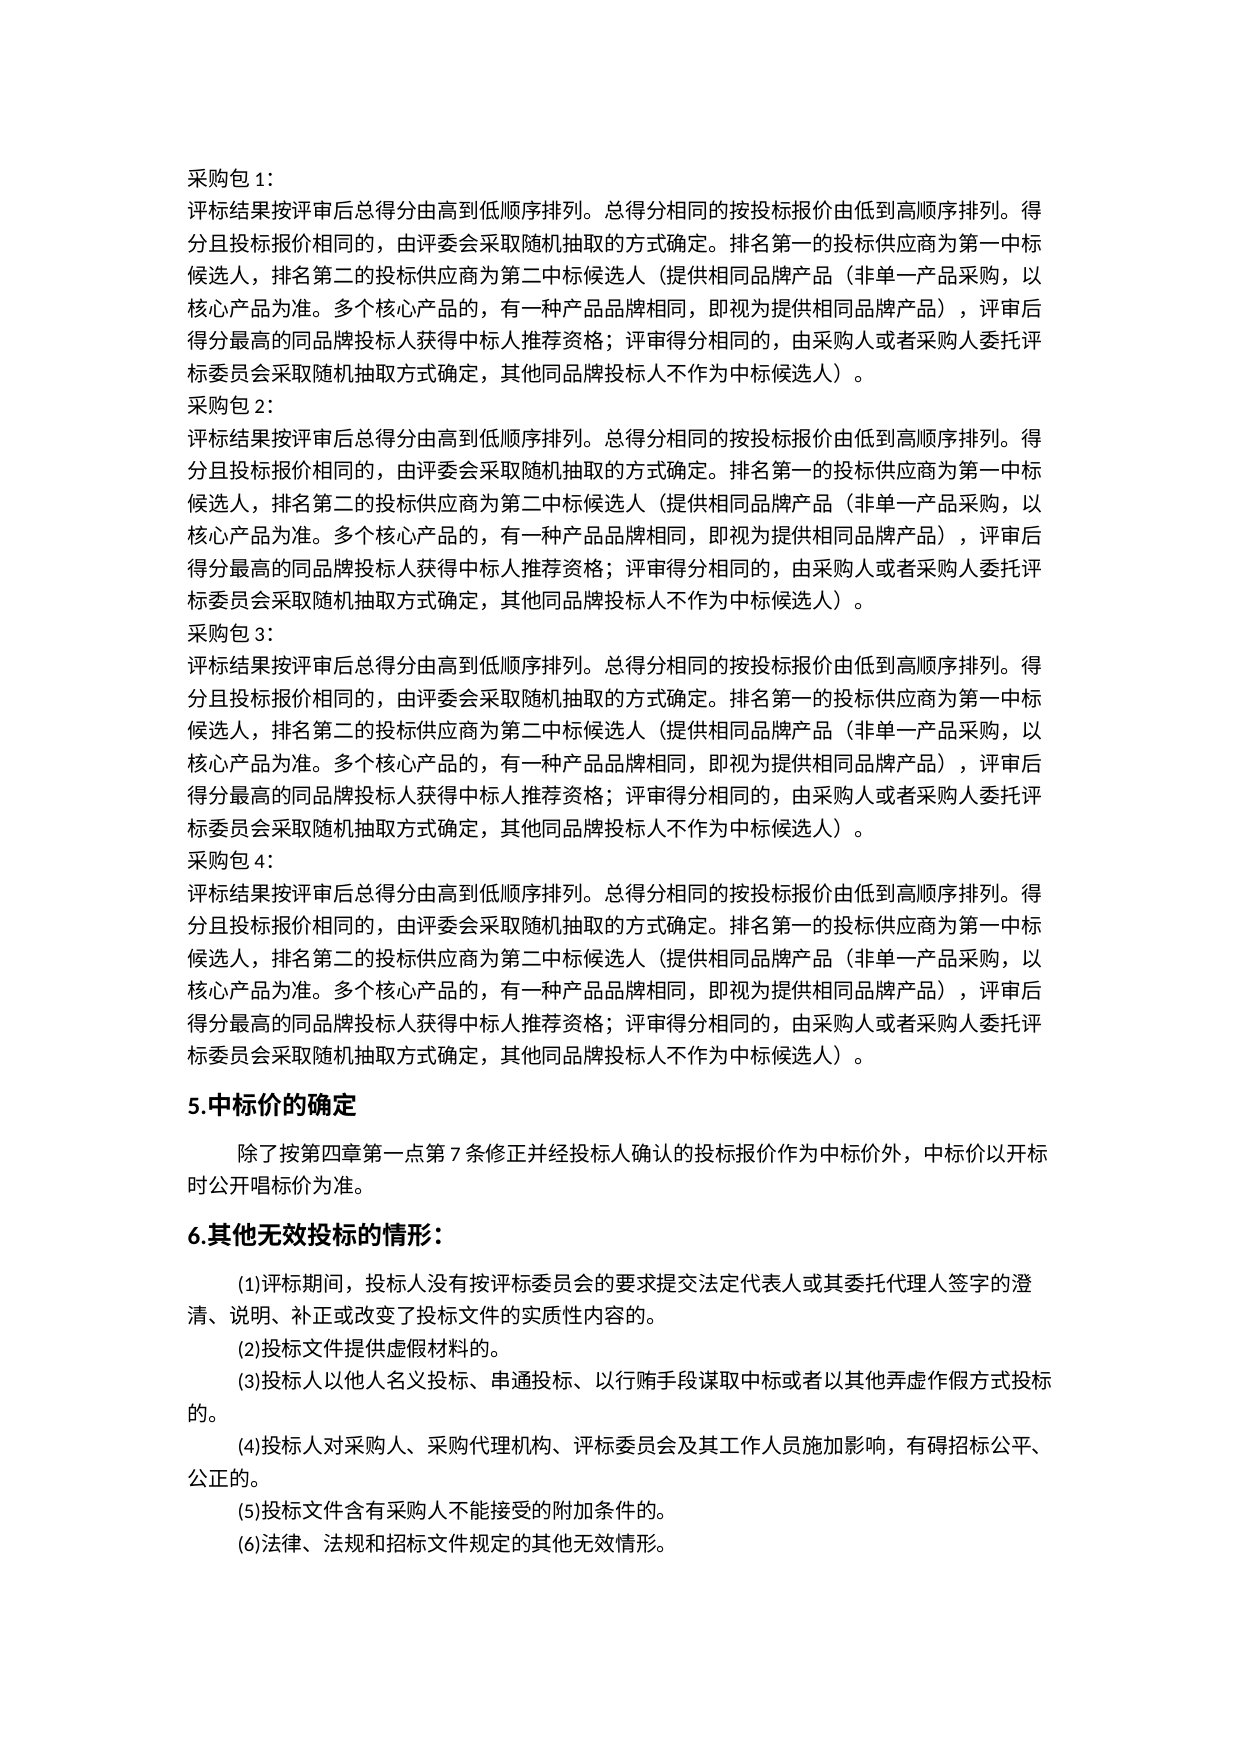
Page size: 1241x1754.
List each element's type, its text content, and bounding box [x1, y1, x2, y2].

text 采购包2： [187, 389, 1053, 422]
text (3)投标人以他人名义投标、串通投标、以行贿手段谋取中标或者以其他弄虚作假方式投标的。 [187, 1364, 1053, 1429]
text (2)投标文件提供虚假材料的。 [187, 1332, 1053, 1364]
text 评标结果按评审后总得分由高到低顺序排列。总得分相同的按投标报价由低到高顺序排列。得分且投标报价相同的，由评委会采取随机抽取的方式确定。排名第一的投标供应商为第一中标候选人，排名第二的投标供应商为第二中标候选人（提供相同品牌产品（非单一产品采购，以核心产品为准。多个核心产品的，有一种产品品牌相同，即视为提供相同品牌产品），评审后得分最高的同品牌投标人获得中标人推荐资格；评审得分相同的，由采购人或者采购人委托评标委员会采取随机抽取方式确定，其他同品牌投标人不作为中标候选人）。 [187, 194, 1053, 389]
text (5)投标文件含有采购人不能接受的附加条件的。 [187, 1494, 1053, 1527]
text 评标结果按评审后总得分由高到低顺序排列。总得分相同的按投标报价由低到高顺序排列。得分且投标报价相同的，由评委会采取随机抽取的方式确定。排名第一的投标供应商为第一中标候选人，排名第二的投标供应商为第二中标候选人（提供相同品牌产品（非单一产品采购，以核心产品为准。多个核心产品的，有一种产品品牌相同，即视为提供相同品牌产品），评审后得分最高的同品牌投标人获得中标人推荐资格；评审得分相同的，由采购人或者采购人委托评标委员会采取随机抽取方式确定，其他同品牌投标人不作为中标候选人）。 [187, 422, 1053, 617]
text 5.中标价的确定 [187, 1072, 1053, 1137]
text 评标结果按评审后总得分由高到低顺序排列。总得分相同的按投标报价由低到高顺序排列。得分且投标报价相同的，由评委会采取随机抽取的方式确定。排名第一的投标供应商为第一中标候选人，排名第二的投标供应商为第二中标候选人（提供相同品牌产品（非单一产品采购，以核心产品为准。多个核心产品的，有一种产品品牌相同，即视为提供相同品牌产品），评审后得分最高的同品牌投标人获得中标人推荐资格；评审得分相同的，由采购人或者采购人委托评标委员会采取随机抽取方式确定，其他同品牌投标人不作为中标候选人）。 [187, 877, 1053, 1072]
text (4)投标人对采购人、采购代理机构、评标委员会及其工作人员施加影响，有碍招标公平、公正的。 [187, 1429, 1053, 1494]
text 除了按第四章第一点第7条修正并经投标人确认的投标报价作为中标价外，中标价以开标时公开唱标价为准。 [187, 1137, 1053, 1202]
text 评标结果按评审后总得分由高到低顺序排列。总得分相同的按投标报价由低到高顺序排列。得分且投标报价相同的，由评委会采取随机抽取的方式确定。排名第一的投标供应商为第一中标候选人，排名第二的投标供应商为第二中标候选人（提供相同品牌产品（非单一产品采购，以核心产品为准。多个核心产品的，有一种产品品牌相同，即视为提供相同品牌产品），评审后得分最高的同品牌投标人获得中标人推荐资格；评审得分相同的，由采购人或者采购人委托评标委员会采取随机抽取方式确定，其他同品牌投标人不作为中标候选人）。 [187, 649, 1053, 844]
text 采购包3： [187, 617, 1053, 649]
text (1)评标期间，投标人没有按评标委员会的要求提交法定代表人或其委托代理人签字的澄清、说明、补正或改变了投标文件的实质性内容的。 [187, 1267, 1053, 1332]
text 采购包1： [187, 162, 1053, 194]
text (6)法律、法规和招标文件规定的其他无效情形。 [187, 1527, 1053, 1559]
text 采购包4： [187, 844, 1053, 877]
text 6.其他无效投标的情形： [187, 1202, 1053, 1267]
